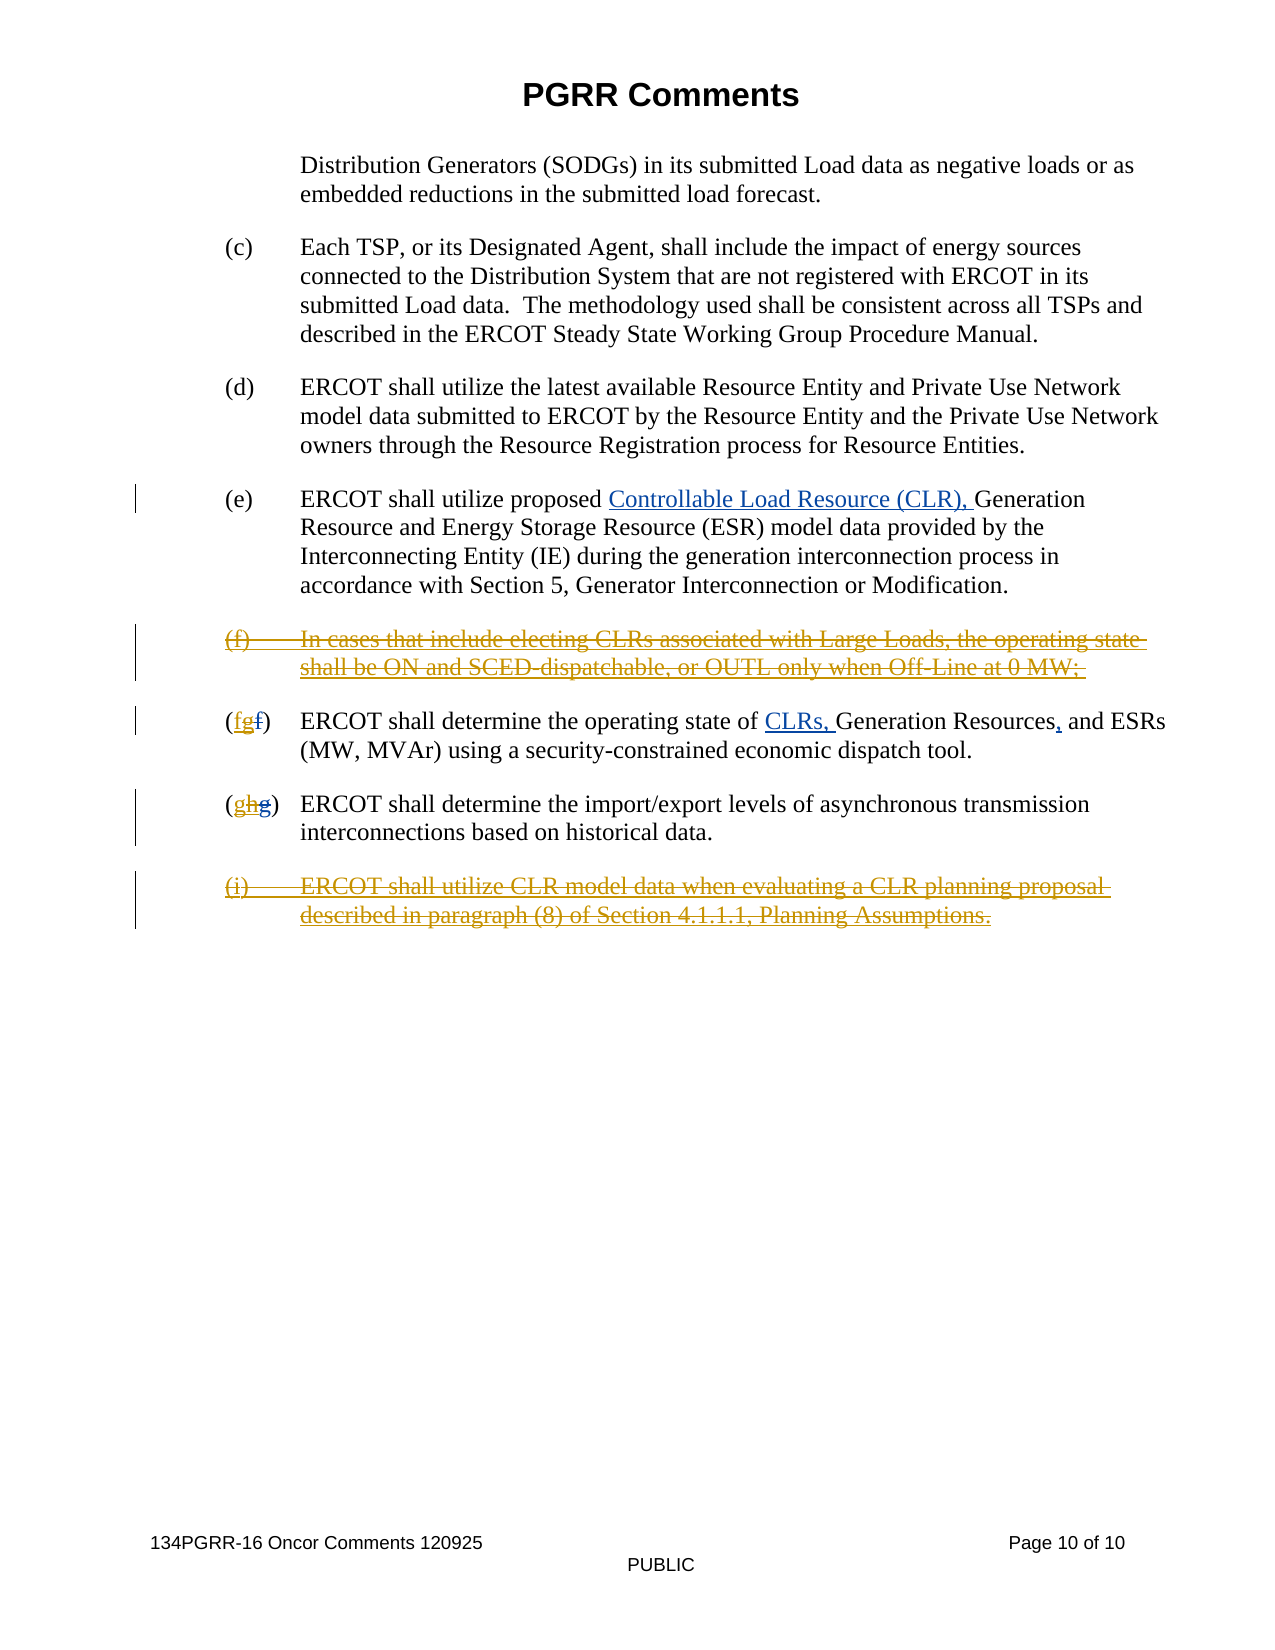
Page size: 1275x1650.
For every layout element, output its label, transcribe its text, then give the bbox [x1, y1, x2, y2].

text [225, 150, 1172, 207]
text (d) ERCOT shall utilize the latest available Resource Entity and Private Use Network model data submitted to ERCOT by the Resource Entity and the Private Use Network owners through the Resource Registration process for Resource Entities. [225, 372, 1172, 459]
text (e) ERCOT shall utilize proposed Generation Resource and Energy Storage Resource (ESR) model data provided by the Interconnecting Entity (IE) during the generation interconnection process in accordance with Section 5, Generator Interconnection or Modification. [225, 484, 1172, 599]
text () ERCOT shall determine the import/export levels of asynchronous transmission interconnections based on historical data. [225, 789, 1172, 846]
text (c) Each TSP, or its Designated Agent, shall include the impact of energy sources connected to the Distribution System that are not registered with ERCOT in its submitted Load data. The methodology used shall be consistent across all TSPs and described in the ERCOT Steady State Working Group Procedure Manual. [225, 232, 1172, 347]
text () ERCOT shall determine the operating state of Generation Resources and ESRs (MW, MVAr) using a security-constrained economic dispatch tool. [225, 706, 1172, 764]
